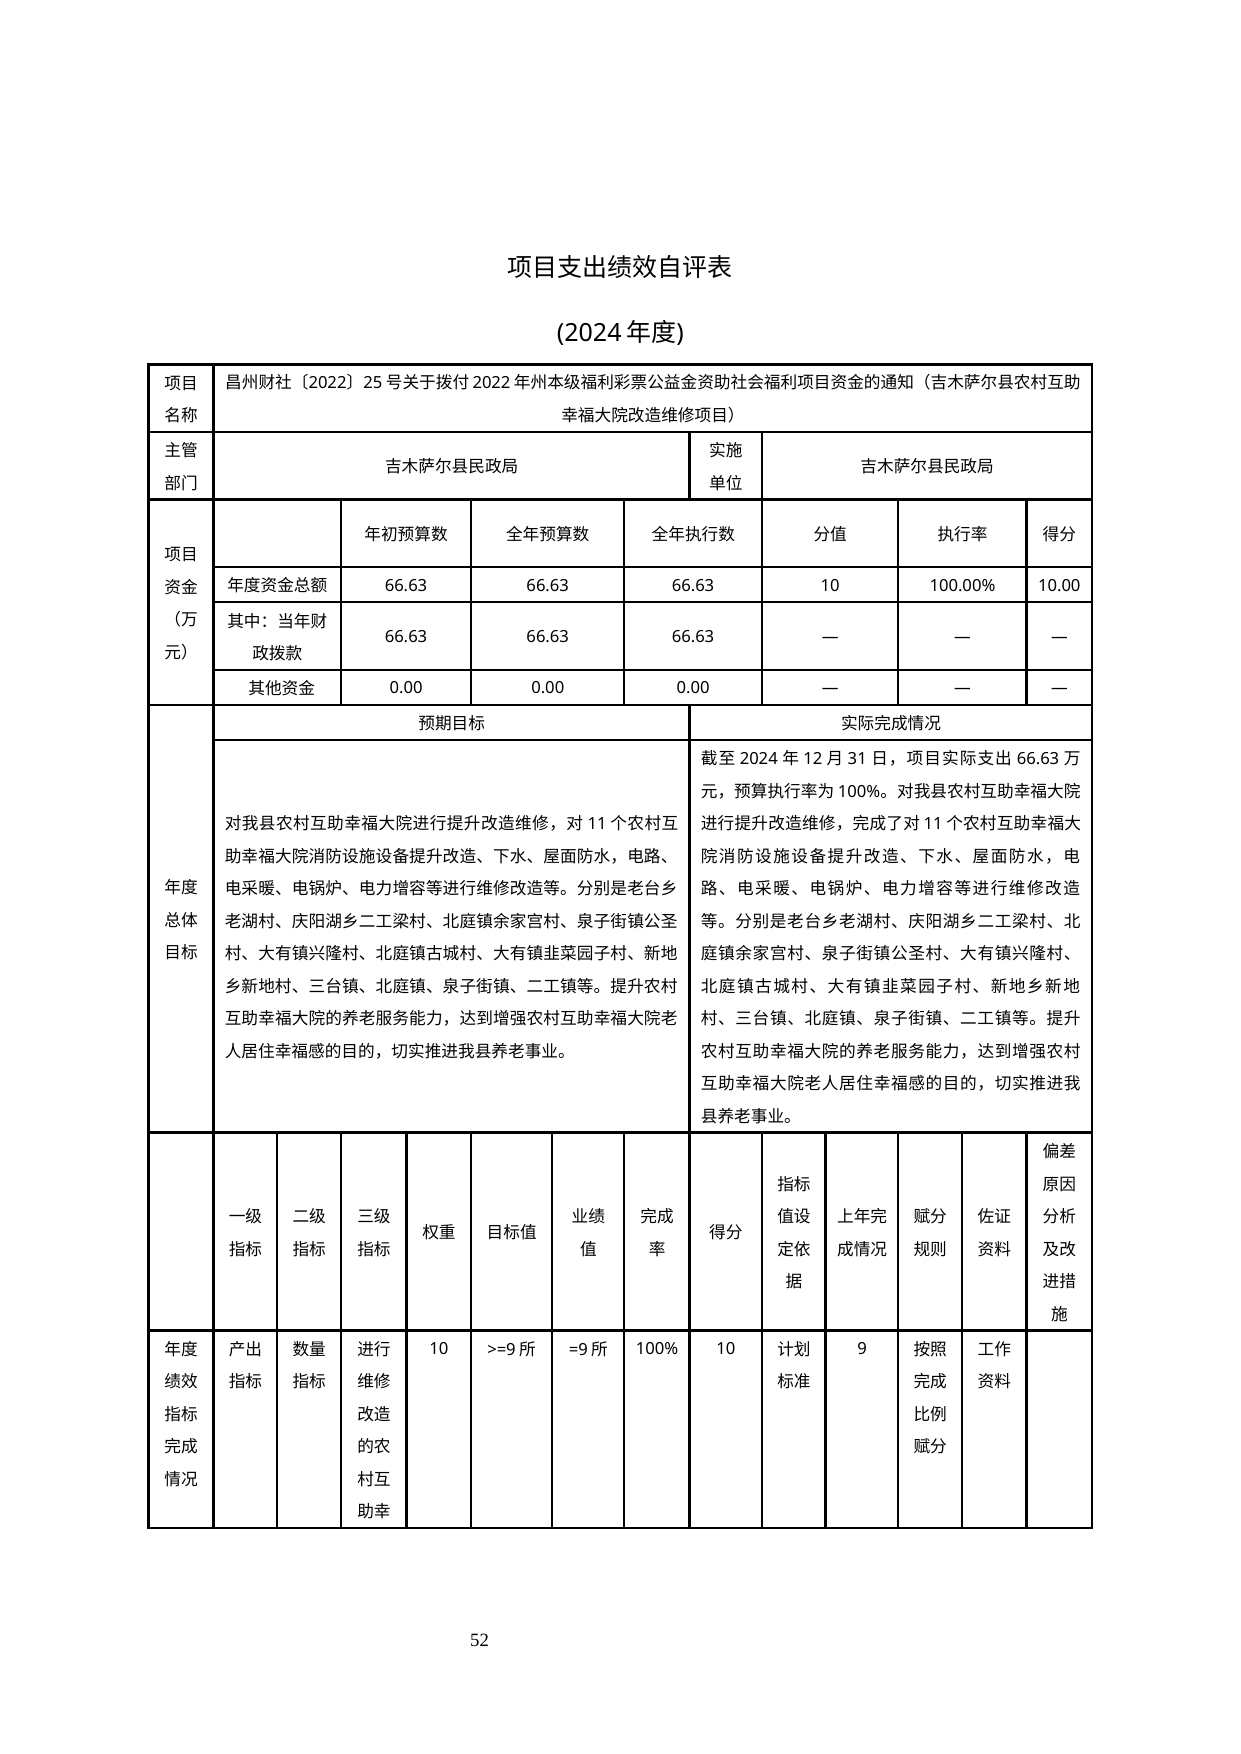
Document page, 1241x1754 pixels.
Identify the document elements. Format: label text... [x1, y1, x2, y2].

table_cell 得分 [1028, 501, 1091, 566]
table_cell 赋分规则 [899, 1134, 961, 1329]
table_cell 0.00 [342, 671, 470, 703]
table_cell 全年执行数 [625, 501, 761, 566]
table_cell — [899, 603, 1025, 668]
table_cell 66.63 [625, 603, 761, 668]
table_cell [215, 501, 340, 566]
table_cell 产出指标 [215, 1332, 276, 1526]
table_cell 昌州财社〔2022〕25号关于拨付2022年州本级福利彩票公益金资助社会福利项目资金的通知（吉木萨尔县农村互助幸福大院改造维修项目） [215, 366, 1091, 431]
table_cell 66.63 [472, 603, 623, 668]
table_cell — [763, 603, 897, 668]
table_cell — [763, 671, 897, 703]
table_header 项目支出绩效自评表 [148, 233, 1092, 298]
table_cell 10 [763, 568, 897, 601]
table_cell — [899, 671, 1025, 703]
table_cell 项目名称 [150, 366, 212, 431]
table_cell 得分 [691, 1134, 761, 1329]
table_cell 66.63 [472, 568, 623, 601]
table_cell 年初预算数 [342, 501, 470, 566]
table_cell 偏差原因分析及改进措施 [1028, 1134, 1091, 1329]
table_cell 上年完成情况 [827, 1134, 897, 1329]
table_cell 100.00% [899, 568, 1025, 601]
table_cell 进行维修改造的农村互助幸福大院数量 [342, 1332, 405, 1526]
table_cell 权重 [408, 1134, 470, 1329]
table_cell 吉木萨尔县民政局 [215, 433, 688, 498]
table_cell 数量指标 [278, 1332, 340, 1526]
table_cell 0.00 [625, 671, 761, 703]
table_cell 10 [408, 1332, 470, 1526]
table_cell 全年预算数 [472, 501, 623, 566]
table_cell 10.00 [1028, 568, 1091, 601]
table_cell 截至2024年12月31日，项目实际支出66.63万元，预算执行率为100%。对我县农村互助幸福大院进行提升改造维修，完成了对11个农村互助幸福大院消防设施设备提升改造、下水、屋面防水，电路、电采暖、电锅炉、电力增容等进行维修改造等。分别是老台乡老湖村、庆阳湖乡二工梁村、北庭镇余家宫村、泉子街镇公圣村、大有镇兴隆村、北庭镇古城村、大有镇韭菜园子村、新地乡新地村、三台镇、北庭镇、泉子街镇、二工镇等。提升农村互助幸福大院的养老服务能力，达到增强农村互助幸福大院老人居住幸福感的目的，切实推进我县养老事业。 [691, 741, 1091, 1131]
table_cell 吉木萨尔县民政局 [763, 433, 1091, 498]
table_cell 工作资料 [963, 1332, 1025, 1526]
table_cell 年度绩效指标完成情况 [150, 1332, 212, 1526]
table_cell 按照完成比例赋分 [899, 1332, 961, 1526]
table_cell 实施单位 [691, 433, 761, 498]
table_cell 佐证资料 [963, 1134, 1025, 1329]
table_cell 分值 [763, 501, 897, 566]
table_cell 项目资金（万元） [150, 501, 212, 703]
table_cell 66.63 [342, 568, 470, 601]
table_cell 66.63 [625, 568, 761, 601]
table_cell 预期目标 [215, 706, 688, 739]
table_cell 业绩值 [553, 1134, 623, 1329]
table_cell (2024年度) [148, 298, 1092, 363]
table_cell — [1028, 603, 1091, 668]
table_cell 执行率 [899, 501, 1025, 566]
table_cell 二级指标 [278, 1134, 340, 1329]
table_cell [1028, 1332, 1091, 1526]
table_cell 指标值设定依据 [763, 1134, 824, 1329]
table_cell 三级指标 [342, 1134, 405, 1329]
table_cell 其他资金 [215, 671, 340, 703]
table_cell 0.00 [472, 671, 623, 703]
table_cell [150, 1134, 212, 1329]
table_cell 对我县农村互助幸福大院进行提升改造维修，对11个农村互助幸福大院消防设施设备提升改造、下水、屋面防水，电路、电采暖、电锅炉、电力增容等进行维修改造等。分别是老台乡老湖村、庆阳湖乡二工梁村、北庭镇余家宫村、泉子街镇公圣村、大有镇兴隆村、北庭镇古城村、大有镇韭菜园子村、新地乡新地村、三台镇、北庭镇、泉子街镇、二工镇等。提升农村互助幸福大院的养老服务能力，达到增强农村互助幸福大院老人居住幸福感的目的，切实推进我县养老事业。 [215, 741, 688, 1131]
table_cell 100% [625, 1332, 688, 1526]
table_cell >=9所 [472, 1332, 551, 1526]
table_cell 完成率 [625, 1134, 688, 1329]
table_cell 10 [691, 1332, 761, 1526]
table_cell 实际完成情况 [691, 706, 1091, 739]
table_cell 年度资金总额 [215, 568, 340, 601]
table_cell =9所 [553, 1332, 623, 1526]
table_cell — [1028, 671, 1091, 703]
table_cell 一级指标 [215, 1134, 276, 1329]
table_cell 计划标准 [763, 1332, 824, 1526]
table_cell 66.63 [342, 603, 470, 668]
table_cell 主管部门 [150, 433, 212, 498]
table_cell 其中：当年财政拨款 [215, 603, 340, 668]
table_cell 9 [827, 1332, 897, 1526]
table_cell 目标值 [472, 1134, 551, 1329]
table_cell 年度总体目标 [150, 706, 212, 1131]
